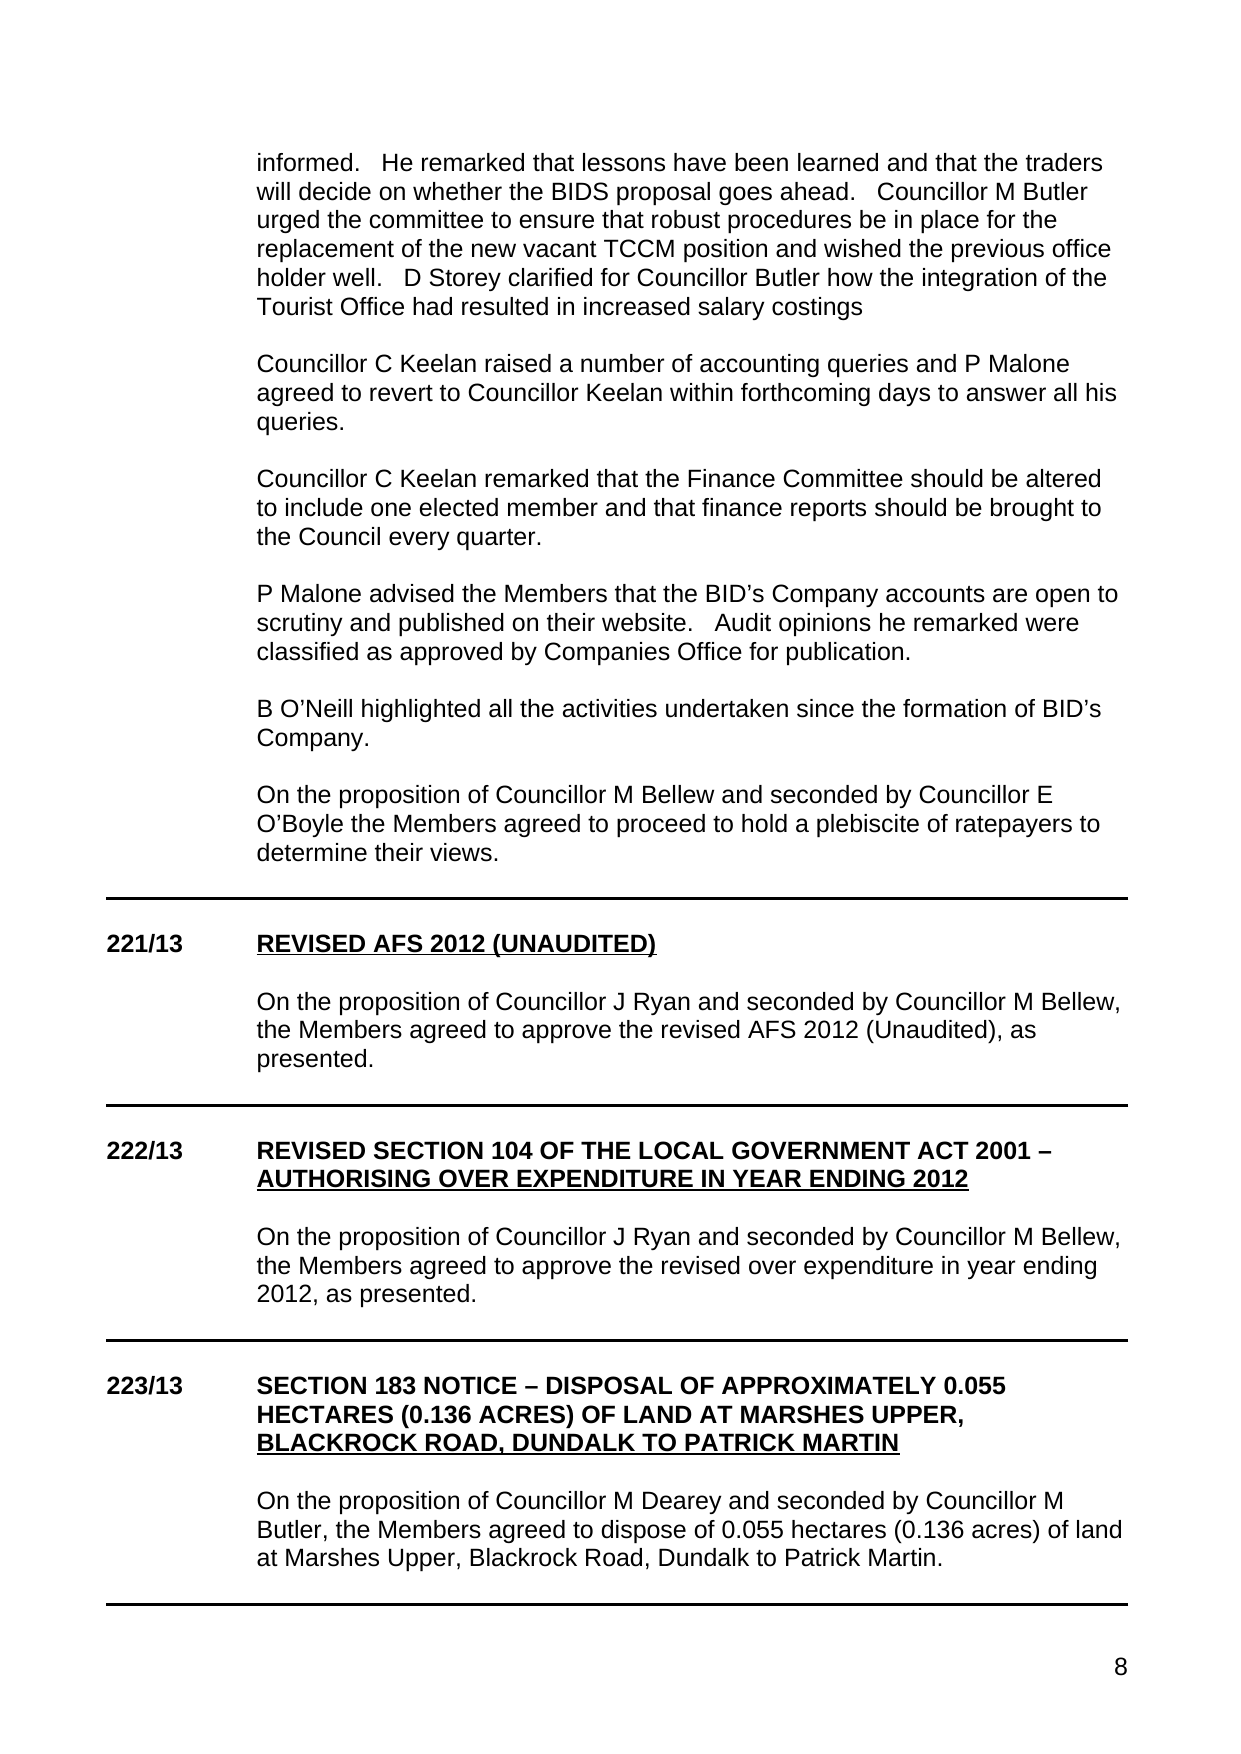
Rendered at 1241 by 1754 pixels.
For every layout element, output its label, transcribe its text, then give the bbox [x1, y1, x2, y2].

text Councillor C Keelan raised a number of accounting queries and P Malone agreed to revert to Councillor Keelan within forthcoming days to answer all his queries. [256, 349, 1128, 435]
text Councillor C Keelan remarked that the Finance Committee should be altered to include one elected member and that finance reports should be brought to the Council every quarter. [256, 464, 1128, 550]
text 223/13 SECTION 183 NOTICE – DISPOSAL OF APPROXIMATELY 0.055 HECTARES (0.136 ACRES) OF LAND AT MARSHES UPPER, BLACKROCK ROAD, DUNDALK TO PATRICK MARTIN [106, 1371, 1128, 1457]
text On the proposition of Councillor J Ryan and seconded by Councillor M Bellew, the Members agreed to approve the revised over expenditure in year ending 2012, as presented. [106, 1222, 1128, 1308]
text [106, 148, 1128, 320]
text P Malone advised the Members that the BID’s Company accounts are open to scrutiny and published on their website. Audit opinions he remarked were classified as approved by Companies Office for publication. [256, 579, 1128, 665]
text On the proposition of Councillor M Bellew and seconded by Councillor E O’Boyle the Members agreed to proceed to hold a plebiscite of ratepayers to determine their views. [256, 780, 1128, 866]
text 221/13 REVISED AFS 2012 (UNAUDITED) [106, 929, 1128, 958]
text 222/13 REVISED SECTION 104 OF THE LOCAL GOVERNMENT ACT 2001 – AUTHORISING OVER EXPENDITURE IN YEAR ENDING 2012 [106, 1136, 1128, 1193]
text On the proposition of Councillor M Dearey and seconded by Councillor M Butler, the Members agreed to dispose of 0.055 hectares (0.136 acres) of land at Marshes Upper, Blackrock Road, Dundalk to Patrick Martin. [106, 1486, 1128, 1572]
text On the proposition of Councillor J Ryan and seconded by Councillor M Bellew, the Members agreed to approve the revised AFS 2012 (Unaudited), as presented. [256, 987, 1128, 1073]
text B O’Neill highlighted all the activities undertaken since the formation of BID’s Company. [256, 694, 1128, 751]
